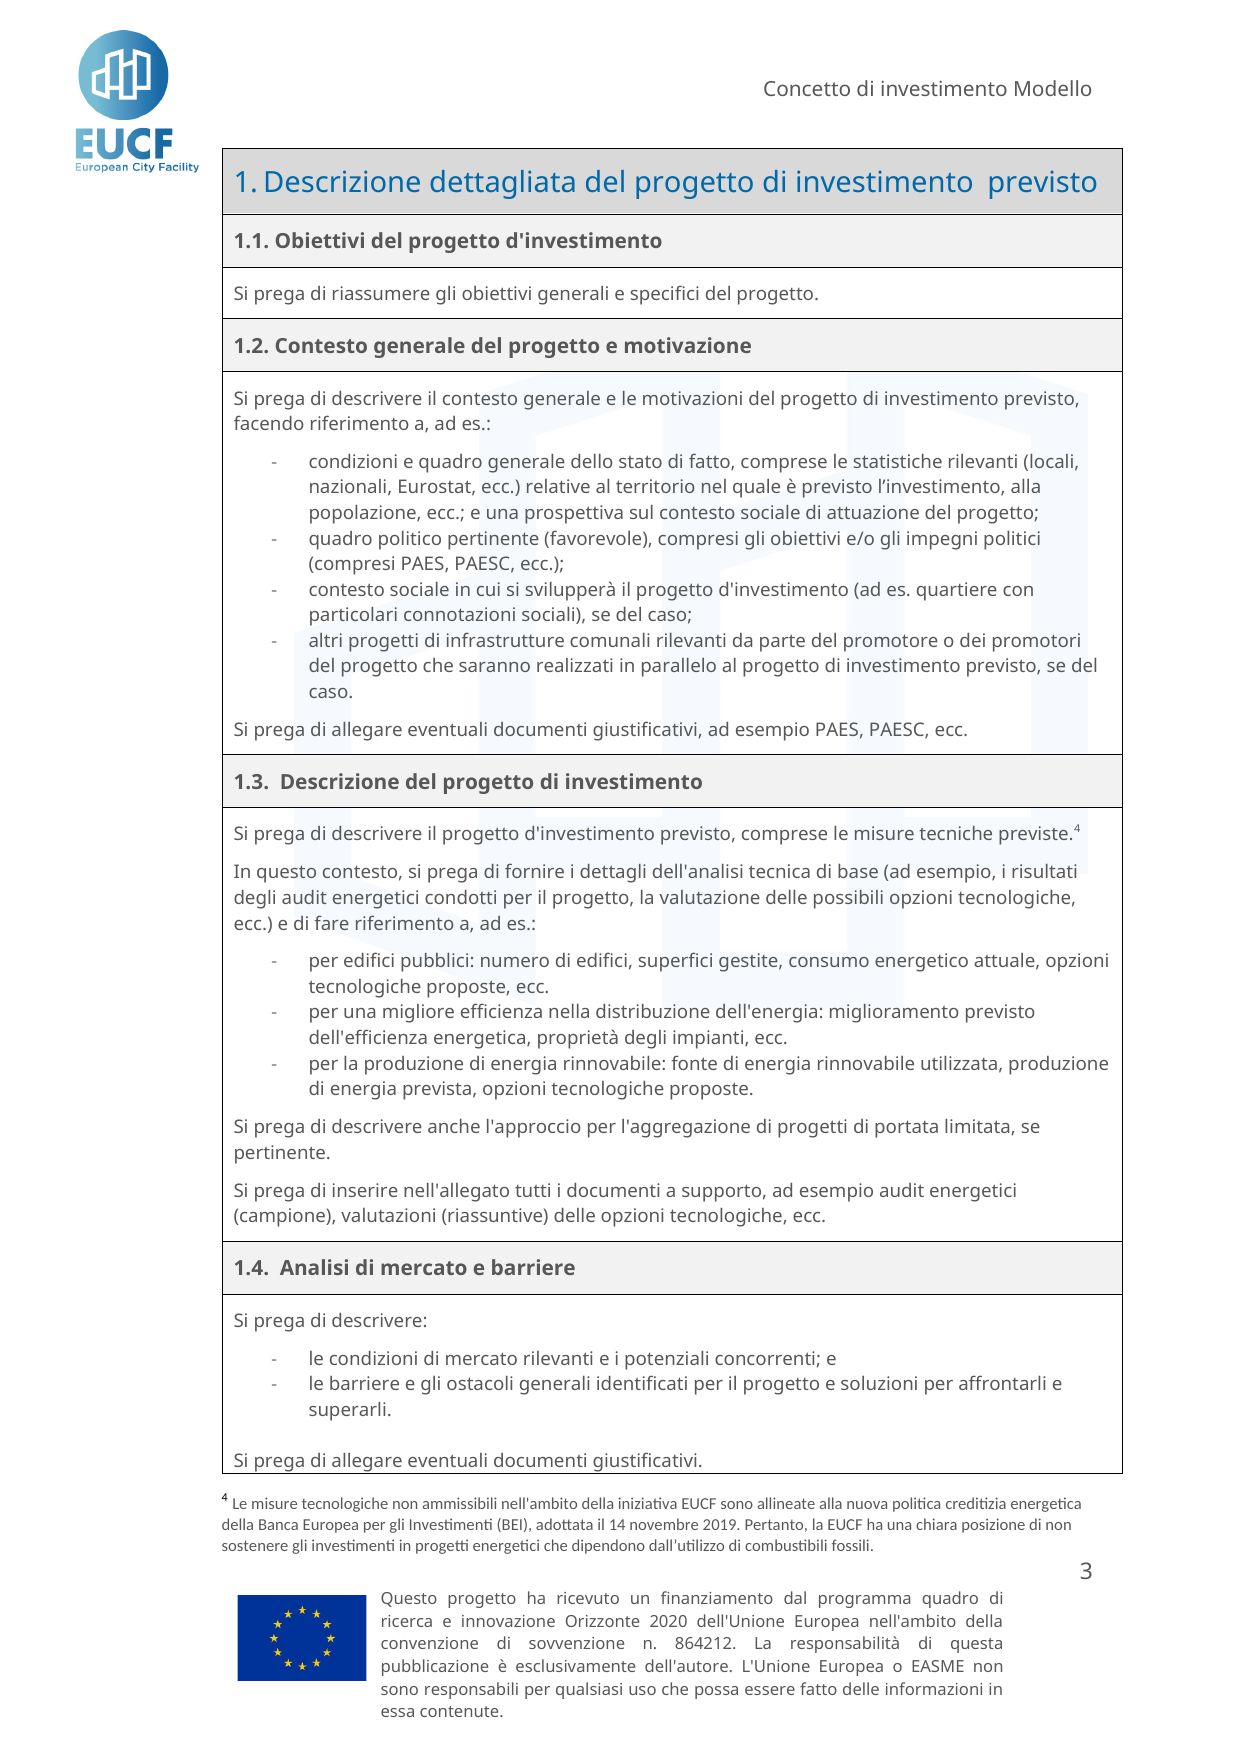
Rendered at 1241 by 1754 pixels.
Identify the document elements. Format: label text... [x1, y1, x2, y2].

table_cell 1.3. Descrizione del progetto di investimento [223, 755, 1122, 807]
table_header Descrizione dettagliata del progetto di investimento previsto [223, 149, 1122, 213]
table_cell 1.2. Contesto generale del progetto e motivazione [223, 319, 1122, 371]
table_cell Si prega di riassumere gli obiettivi generali e specifici del progetto. [223, 268, 1122, 318]
table_cell Si prega di descrivere il contesto generale e le motivazioni del progetto di investimento previsto, facendo riferimento a, ad es.: condizioni e quadro generale dello stato di fatto, comprese le statistiche rilevanti (locali, nazionali, Eurostat, ecc.) relative al territorio nel quale è previsto l’investimento, alla popolazione, ecc.; e una prospettiva sul contesto sociale di attuazione del progetto; quadro politico pertinente (favorevole), compresi gli obiettivi e/o gli impegni politici (compresi PAES, PAESC, ecc.); contesto sociale in cui si svilupperà il progetto d'investimento (ad es. quartiere con particolari connotazioni sociali), se del caso; altri progetti di infrastrutture comunali rilevanti da parte del promotore o dei promotori del progetto che saranno realizzati in parallelo al progetto di investimento previsto, se del caso. Si prega di allegare eventuali documenti giustificativi, ad esempio PAES, PAESC, ecc. [223, 372, 1122, 754]
table_cell 1.1. Obiettivi del progetto d'investimento [223, 215, 1122, 267]
picture [237, 1595, 367, 1681]
picture [75, 30, 199, 173]
table_cell Si prega di descrivere: le condizioni di mercato rilevanti e i potenziali concorrenti; e le barriere e gli ostacoli generali identificati per il progetto e soluzioni per affrontarli e superarli. Si prega di allegare eventuali documenti giustificativi. [223, 1295, 1122, 1473]
table_cell 1.4. Analisi di mercato e barriere [223, 1242, 1122, 1294]
table_cell Si prega di descrivere il progetto d'investimento previsto, comprese le misure tecniche previste. In questo contesto, si prega di fornire i dettagli dell'analisi tecnica di base (ad esempio, i risultati degli audit energetici condotti per il progetto, la valutazione delle possibili opzioni tecnologiche, ecc.) e di fare riferimento a, ad es.: per edifici pubblici: numero di edifici, superfici gestite, consumo energetico attuale, opzioni tecnologiche proposte, ecc. per una migliore efficienza nella distribuzione dell'energia: miglioramento previsto dell'efficienza energetica, proprietà degli impianti, ecc. per la produzione di energia rinnovabile: fonte di energia rinnovabile utilizzata, produzione di energia prevista, opzioni tecnologiche proposte. Si prega di descrivere anche l'approccio per l'aggregazione di progetti di portata limitata, se pertinente. Si prega di inserire nell'allegato tutti i documenti a supporto, ad esempio audit energetici (campione), valutazioni (riassuntive) delle opzioni tecnologiche, ecc. [223, 808, 1122, 1241]
